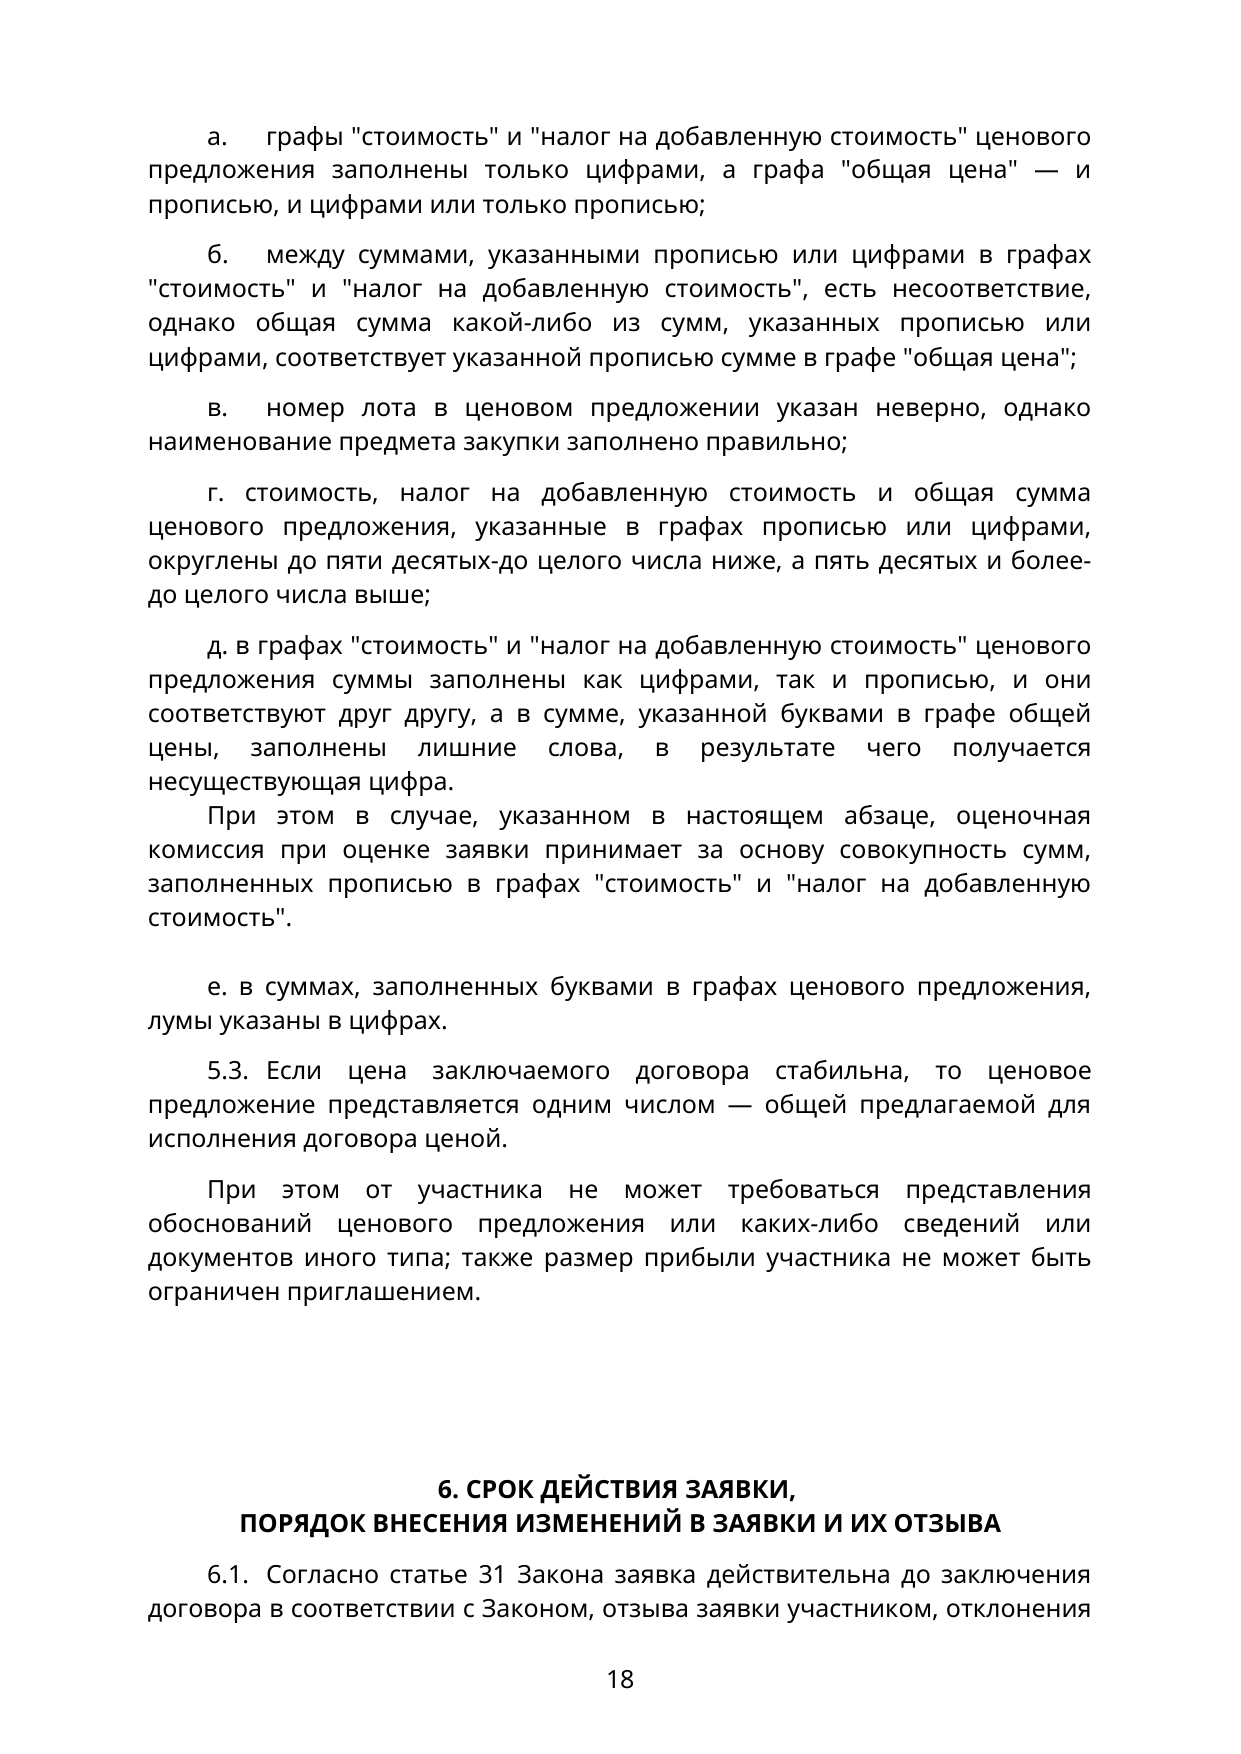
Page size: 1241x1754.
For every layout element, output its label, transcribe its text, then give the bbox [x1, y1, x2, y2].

text а. графы "стоимость" и "налог на добавленную стоимость" ценового предложения заполнены только цифрами, а графа "общая цена" — и прописью, и цифрами или только прописью; [148, 118, 1092, 220]
text в. номер лота в ценовом предложении указан неверно, однако наименование предмета закупки заполнено правильно; [148, 390, 1092, 458]
text б. между суммами, указанными прописью или цифрами в графах "стоимость" и "налог на добавленную стоимость", есть несоответствие, однако общая сумма какой-либо из сумм, указанных прописью или цифрами, соответствует указанной прописью сумме в графе "общая цена"; [148, 237, 1092, 373]
text 5.3. Если цена заключаемого договора стабильна, то ценовое предложение представляется одним числом — общей предлагаемой для исполнения договора ценой. [148, 1053, 1092, 1155]
text При этом от участника не может требоваться представления обоснований ценового предложения или каких-либо сведений или документов иного типа; также размер прибыли участника не может быть ограничен приглашением. [148, 1172, 1092, 1308]
text г. стоимость, налог на добавленную стоимость и общая сумма ценового предложения, указанные в графах прописью или цифрами, округлены до пяти десятых-до целого числа ниже, а пять десятых и более-до целого числа выше; [148, 475, 1092, 611]
text 6. СРОК ДЕЙСТВИЯ ЗАЯВКИ, ПОРЯДОК ВНЕСЕНИЯ ИЗМЕНЕНИЙ В ЗАЯВКИ И ИХ ОТЗЫВА [207, 1472, 1034, 1540]
text д. в графах "стоимость" и "налог на добавленную стоимость" ценового предложения суммы заполнены как цифрами, так и прописью, и они соответствуют друг другу, а в сумме, указанной буквами в графе общей цены, заполнены лишние слова, в результате чего получается несуществующая цифра. [148, 628, 1092, 798]
text е. в суммах, заполненных буквами в графах ценового предложения, лумы указаны в цифрах. [148, 968, 1092, 1036]
text При этом в случае, указанном в настоящем абзаце, оценочная комиссия при оценке заявки принимает за основу совокупность сумм, заполненных прописью в графах "стоимость" и "налог на добавленную стоимость". [148, 798, 1092, 934]
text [148, 1557, 1092, 1625]
